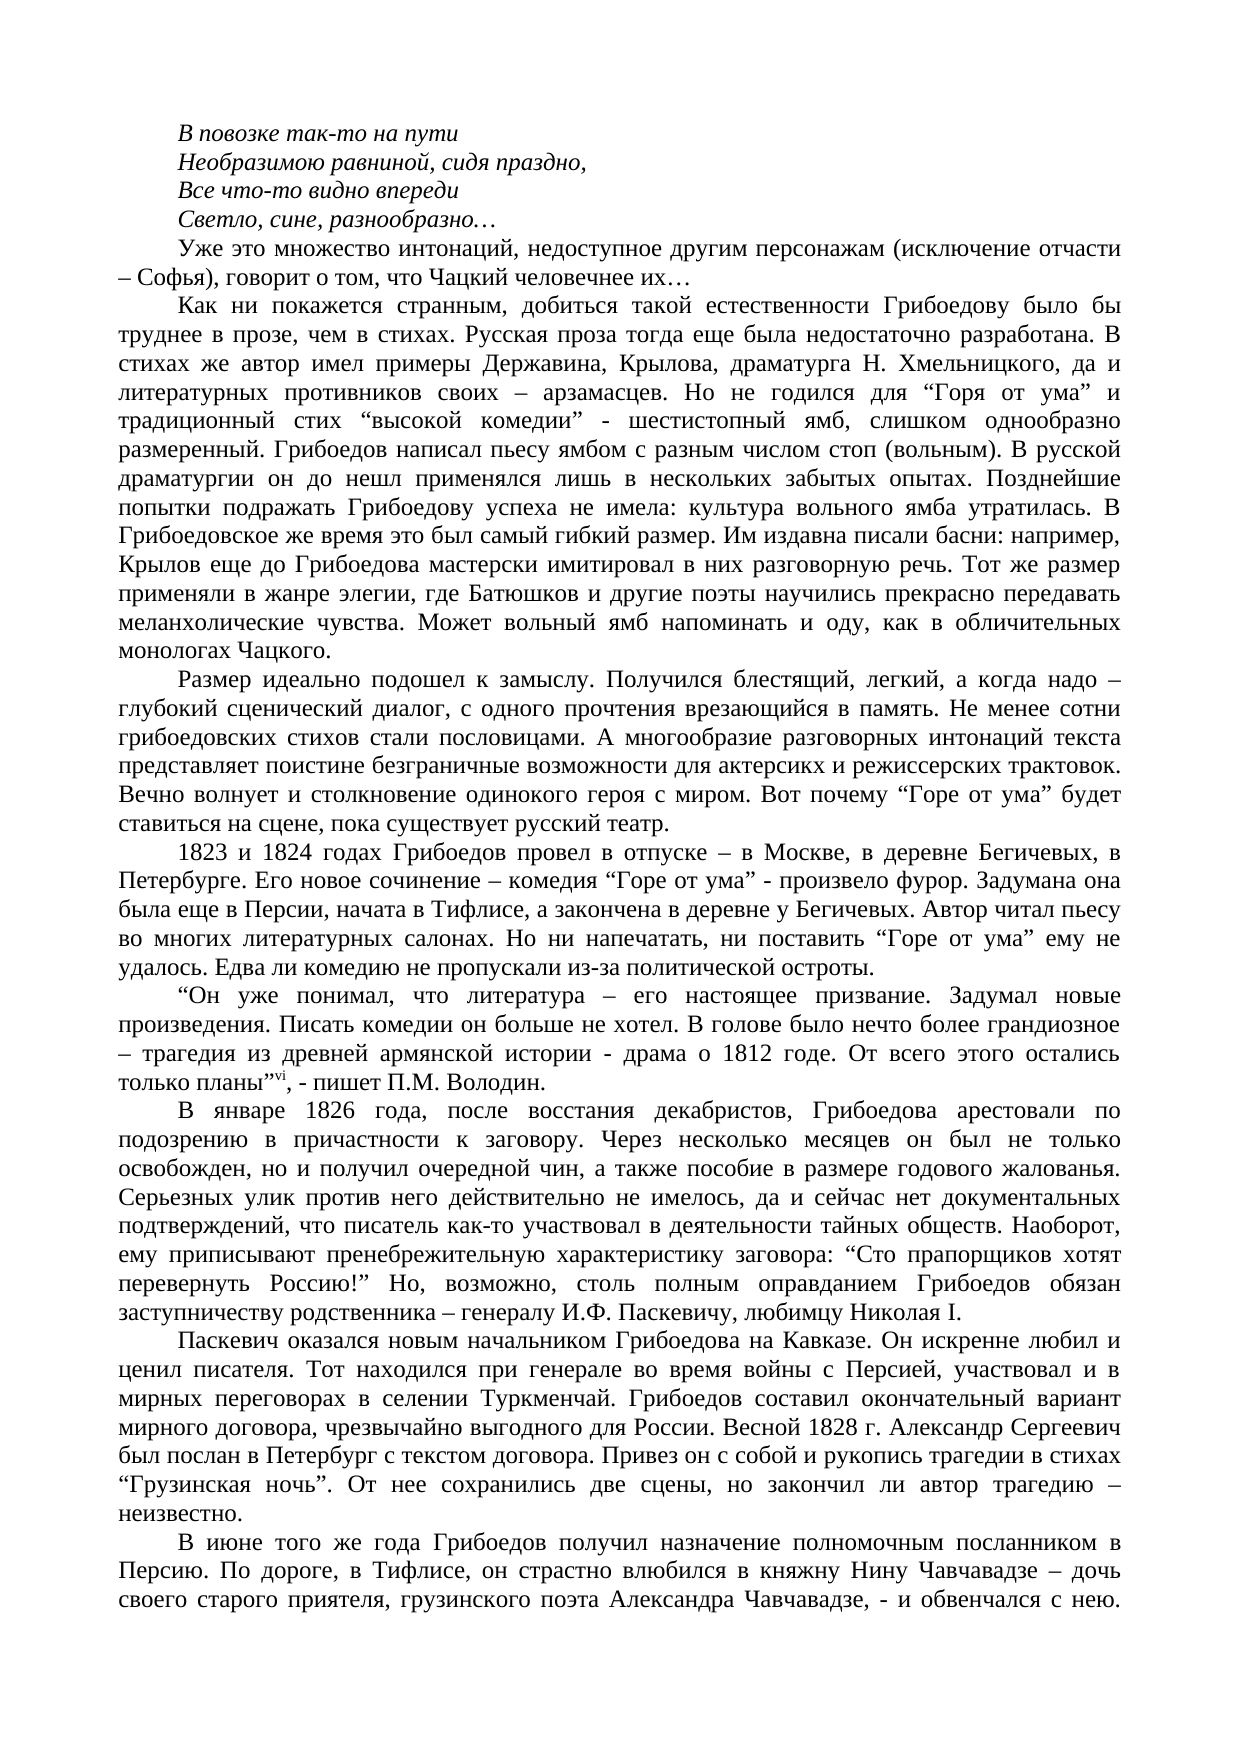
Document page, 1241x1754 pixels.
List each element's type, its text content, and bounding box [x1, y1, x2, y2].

text Размер идеально подошел к замыслу. Получился блестящий, легкий, а когда надо – глубокий сценический диалог, с одного прочтения врезающийся в память. Не менее сотни грибоедовских стихов стали пословицами. А многообразие разговорных интонаций текста представляет поистине безграничные возможности для актерсикх и режиссерских трактовок. Вечно волнует и столкновение одинокого героя с миром. Вот почему “Горе от ума” будет ставиться на сцене, пока существует русский театр. [118, 664, 1122, 837]
text Светло, сине, разнообразно… [118, 204, 1122, 233]
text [118, 1527, 1122, 1613]
text В январе 1826 года, после восстания декабристов, Грибоедова арестовали по подозрению в причастности к заговору. Через несколько месяцев он был не только освобожден, но и получил очередной чин, а также пособие в размере годового жалованья. Серьезных улик против него действительно не имелось, да и сейчас нет документальных подтверждений, что писатель как-то участвовал в деятельности тайных обществ. Наоборот, ему приписывают пренебрежительную характеристику заговора: “Сто прапорщиков хотят перевернуть Россию!” Но, возможно, столь полным оправданием Грибоедов обязан заступничеству родственника – генералу И.Ф. Паскевичу, любимцу Николая I. [118, 1096, 1122, 1326]
text Необразимою равниной, сидя праздно, [118, 147, 1122, 176]
text Уже это множество интонаций, недоступное другим персонажам (исключение отчасти – Софья), говорит о том, что Чацкий человечнее их… [118, 233, 1122, 291]
text В повозке так-то на пути [118, 118, 1122, 147]
text Как ни покажется странным, добиться такой естественности Грибоедову было бы труднее в прозе, чем в стихах. Русская проза тогда еще была недостаточно разработана. В стихах же автор имел примеры Державина, Крылова, драматурга Н. Хмельницкого, да и литературных противников своих – арзамасцев. Но не годился для “Горя от ума” и традиционный стих “высокой комедии” - шестистопный ямб, слишком однообразно размеренный. Грибоедов написал пьесу ямбом с разным числом стоп (вольным). В русской драматургии он до нешл применялся лишь в нескольких забытых опытах. Позднейшие попытки подражать Грибоедову успеха не имела: культура вольного ямба утратилась. В Грибоедовское же время это был самый гибкий размер. Им издавна писали басни: например, Крылов еще до Грибоедова мастерски имитировал в них разговорную речь. Тот же размер применяли в жанре элегии, где Батюшков и другие поэты научились прекрасно передавать меланхолические чувства. Может вольный ямб напоминать и оду, как в обличительных монологах Чацкого. [118, 291, 1122, 664]
text “Он уже понимал, что литература – его настоящее призвание. Задумал новые произведения. Писать комедии он больше не хотел. В голове было нечто более грандиозное – трагедия из древней армянской истории - драма о 1812 годе. От всего этого остались только планы”, - пишет П.М. Володин. [118, 981, 1122, 1096]
text 1823 и 1824 годах Грибоедов провел в отпуске – в Москве, в деревне Бегичевых, в Петербурге. Его новое сочинение – комедия “Горе от ума” - произвело фурор. Задумана она была еще в Персии, начата в Тифлисе, а закончена в деревне у Бегичевых. Автор читал пьесу во многих литературных салонах. Но ни напечатать, ни поставить “Горе от ума” ему не удалось. Едва ли комедию не пропускали из-за политической остроты. [118, 837, 1122, 981]
text Все что-то видно впереди [118, 176, 1122, 204]
text Паскевич оказался новым начальником Грибоедова на Кавказе. Он искренне любил и ценил писателя. Тот находился при генерале во время войны с Персией, участвовал и в мирных переговорах в селении Туркменчай. Грибоедов составил окончательный вариант мирного договора, чрезвычайно выгодного для России. Весной 1828 г. Александр Сергеевич был послан в Петербург с текстом договора. Привез он с собой и рукопись трагедии в стихах “Грузинская ночь”. От нее сохранились две сцены, но закончил ли автор трагедию – неизвестно. [118, 1326, 1122, 1527]
